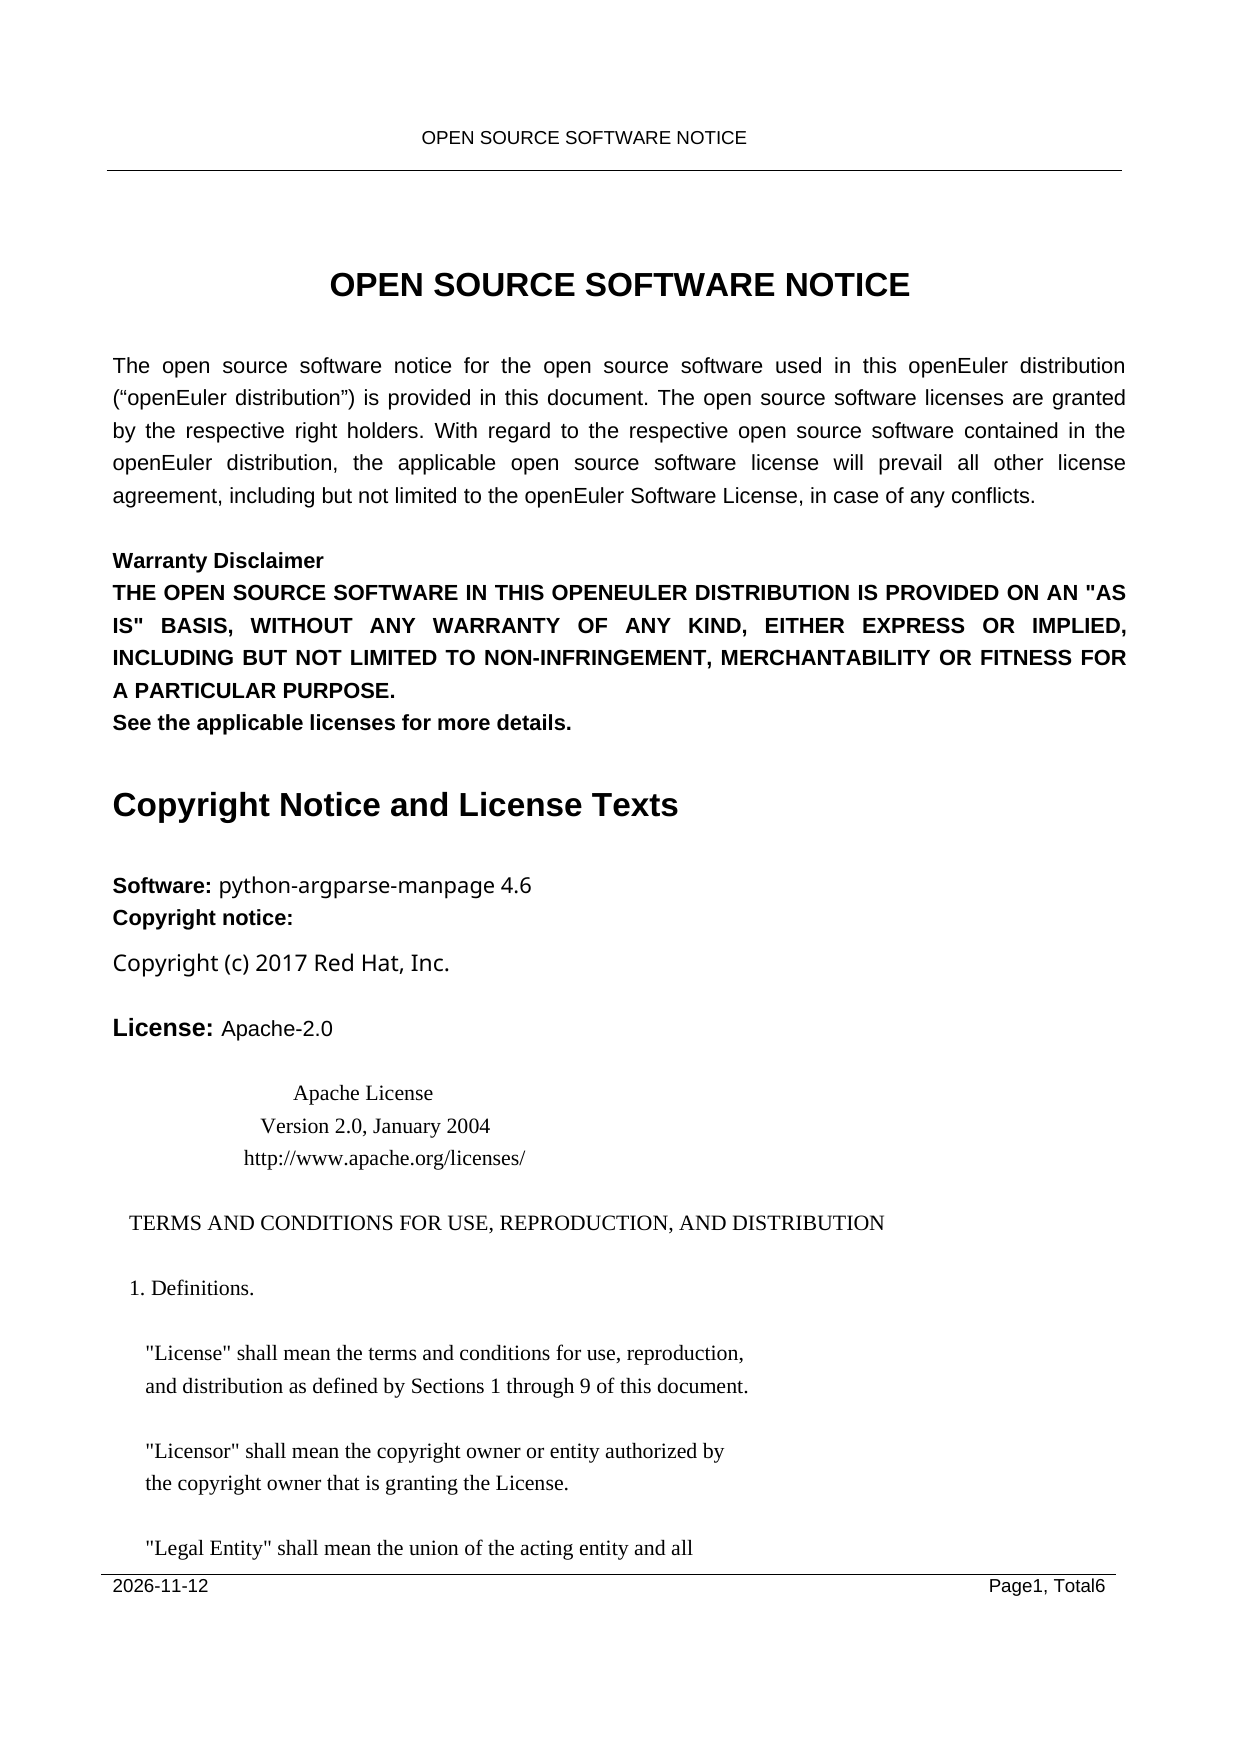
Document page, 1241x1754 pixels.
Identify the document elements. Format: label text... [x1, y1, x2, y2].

text Copyright (c) 2017 Red Hat, Inc. [112, 947, 1128, 1012]
text License: Apache-2.0 [112, 1012, 1128, 1044]
text Copyright notice: [112, 901, 1128, 934]
text OPEN SOURCE SOFTWARE NOTICE [112, 251, 1128, 316]
text The open source software notice for the open source software used in this openEuler distribution (“openEuler distribution”) is provided in this document. The open source software licenses are granted by the respective right holders. With regard to the respective open source software contained in the openEuler distribution, the applicable open source software license will prevail all other license agreement, including but not limited to the openEuler Software License, in case of any conflicts. [112, 349, 1128, 511]
text Copyright Notice and License Texts [112, 771, 1128, 836]
text Warranty Disclaimer [112, 544, 1128, 576]
text THE OPEN SOURCE SOFTWARE IN THIS OPENEULER DISTRIBUTION IS PROVIDED ON AN "AS IS" BASIS, WITHOUT ANY WARRANTY OF ANY KIND, EITHER EXPRESS OR IMPLIED, INCLUDING BUT NOT LIMITED TO NON-INFRINGEMENT, MERCHANTABILITY OR FITNESS FOR A PARTICULAR PURPOSE. See the applicable licenses for more details. [112, 576, 1128, 739]
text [112, 1044, 1128, 1564]
title Software: python-argparse-manpage 4.6 [112, 869, 1128, 901]
